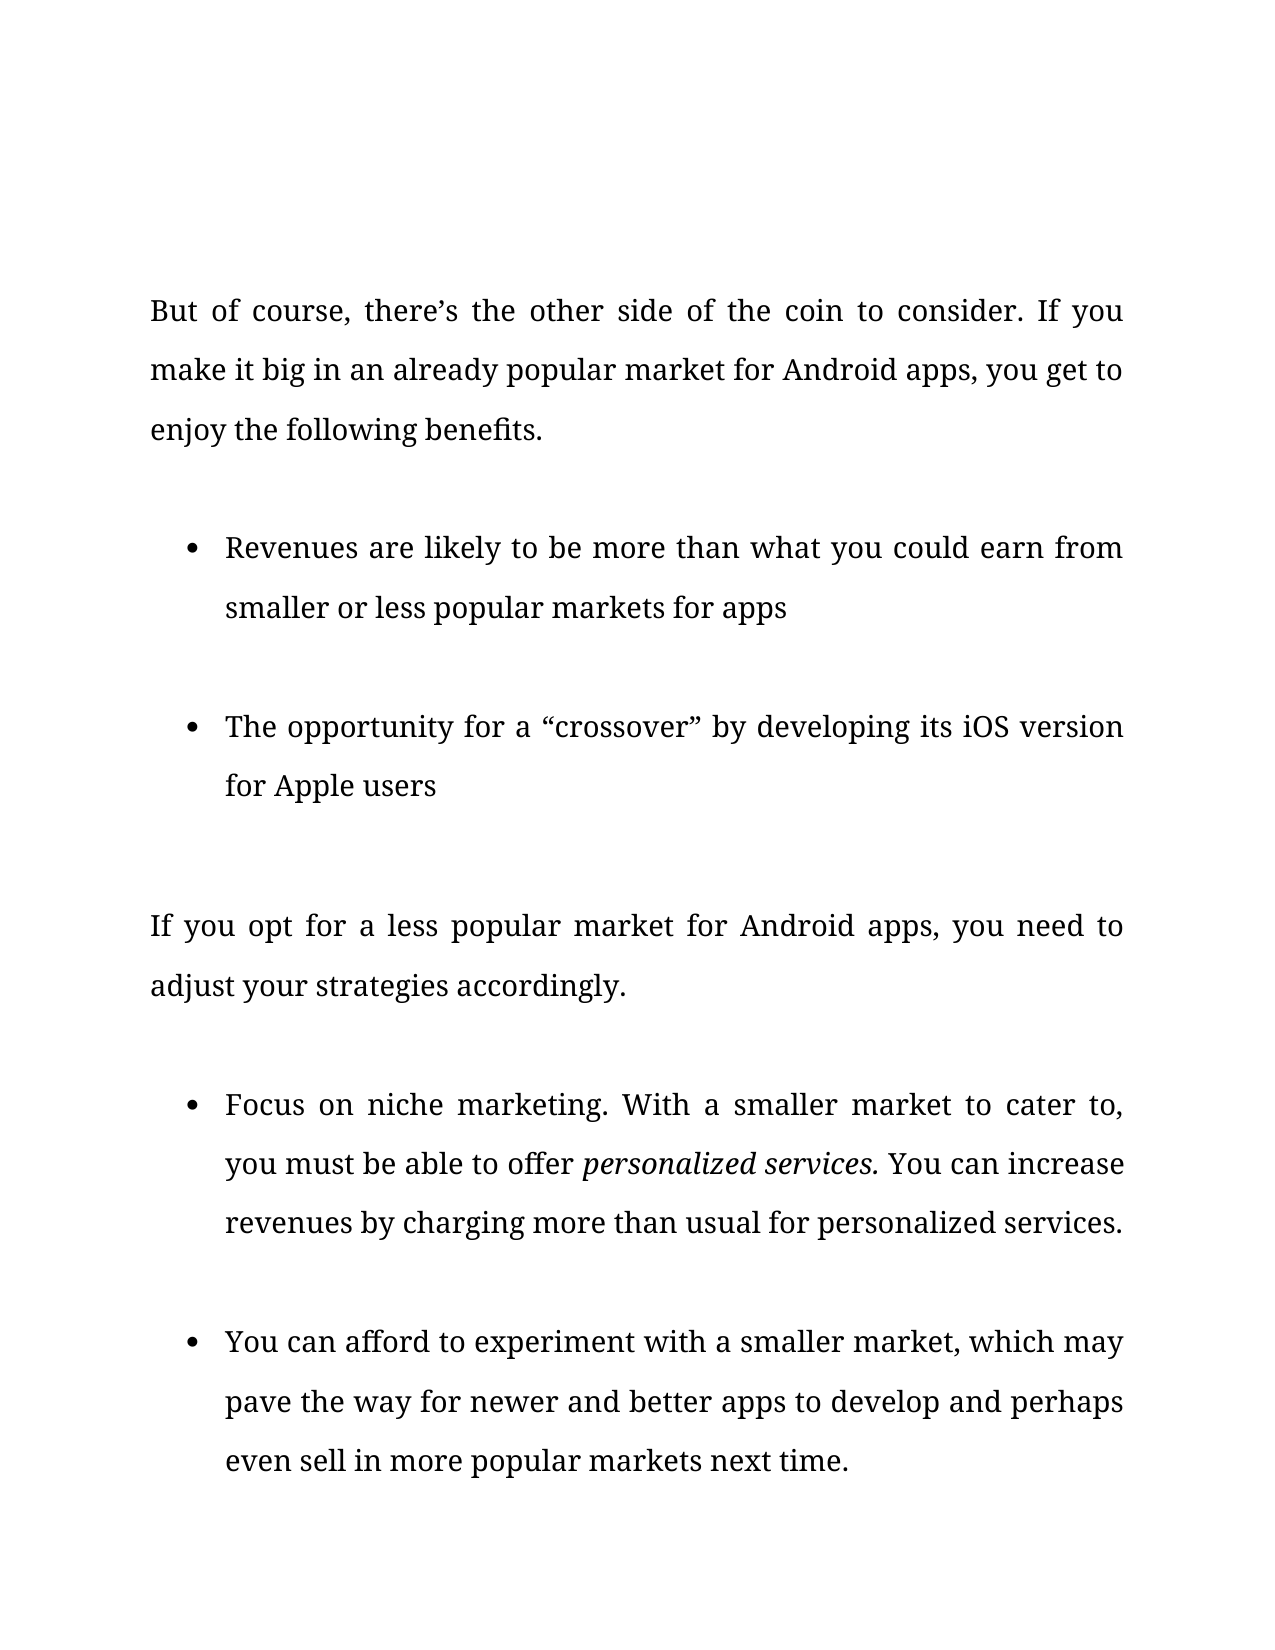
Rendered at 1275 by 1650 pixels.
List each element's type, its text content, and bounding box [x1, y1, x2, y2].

list Revenues are likely to be more than what you could earn from smaller or less popular markets for apps [187, 528, 1125, 627]
text If you opt for a less popular market for Android apps, you need to adjust your strategies accordingly. [150, 905, 1125, 1004]
list The opportunity for a “crossover” by developing its iOS version for Apple users [187, 706, 1125, 805]
list You can afford to experiment with a smaller market, which may pave the way for newer and better apps to develop and perhaps even sell in more popular markets next time. [187, 1322, 1125, 1480]
list Focus on niche marketing. With a smaller market to cater to, you must be able to offer personalized services. You can increase revenues by charging more than usual for personalized services. [187, 1084, 1125, 1242]
text But of course, there’s the other side of the coin to consider. If you make it big in an already popular market for Android apps, you get to enjoy the following benefits. [150, 290, 1125, 448]
